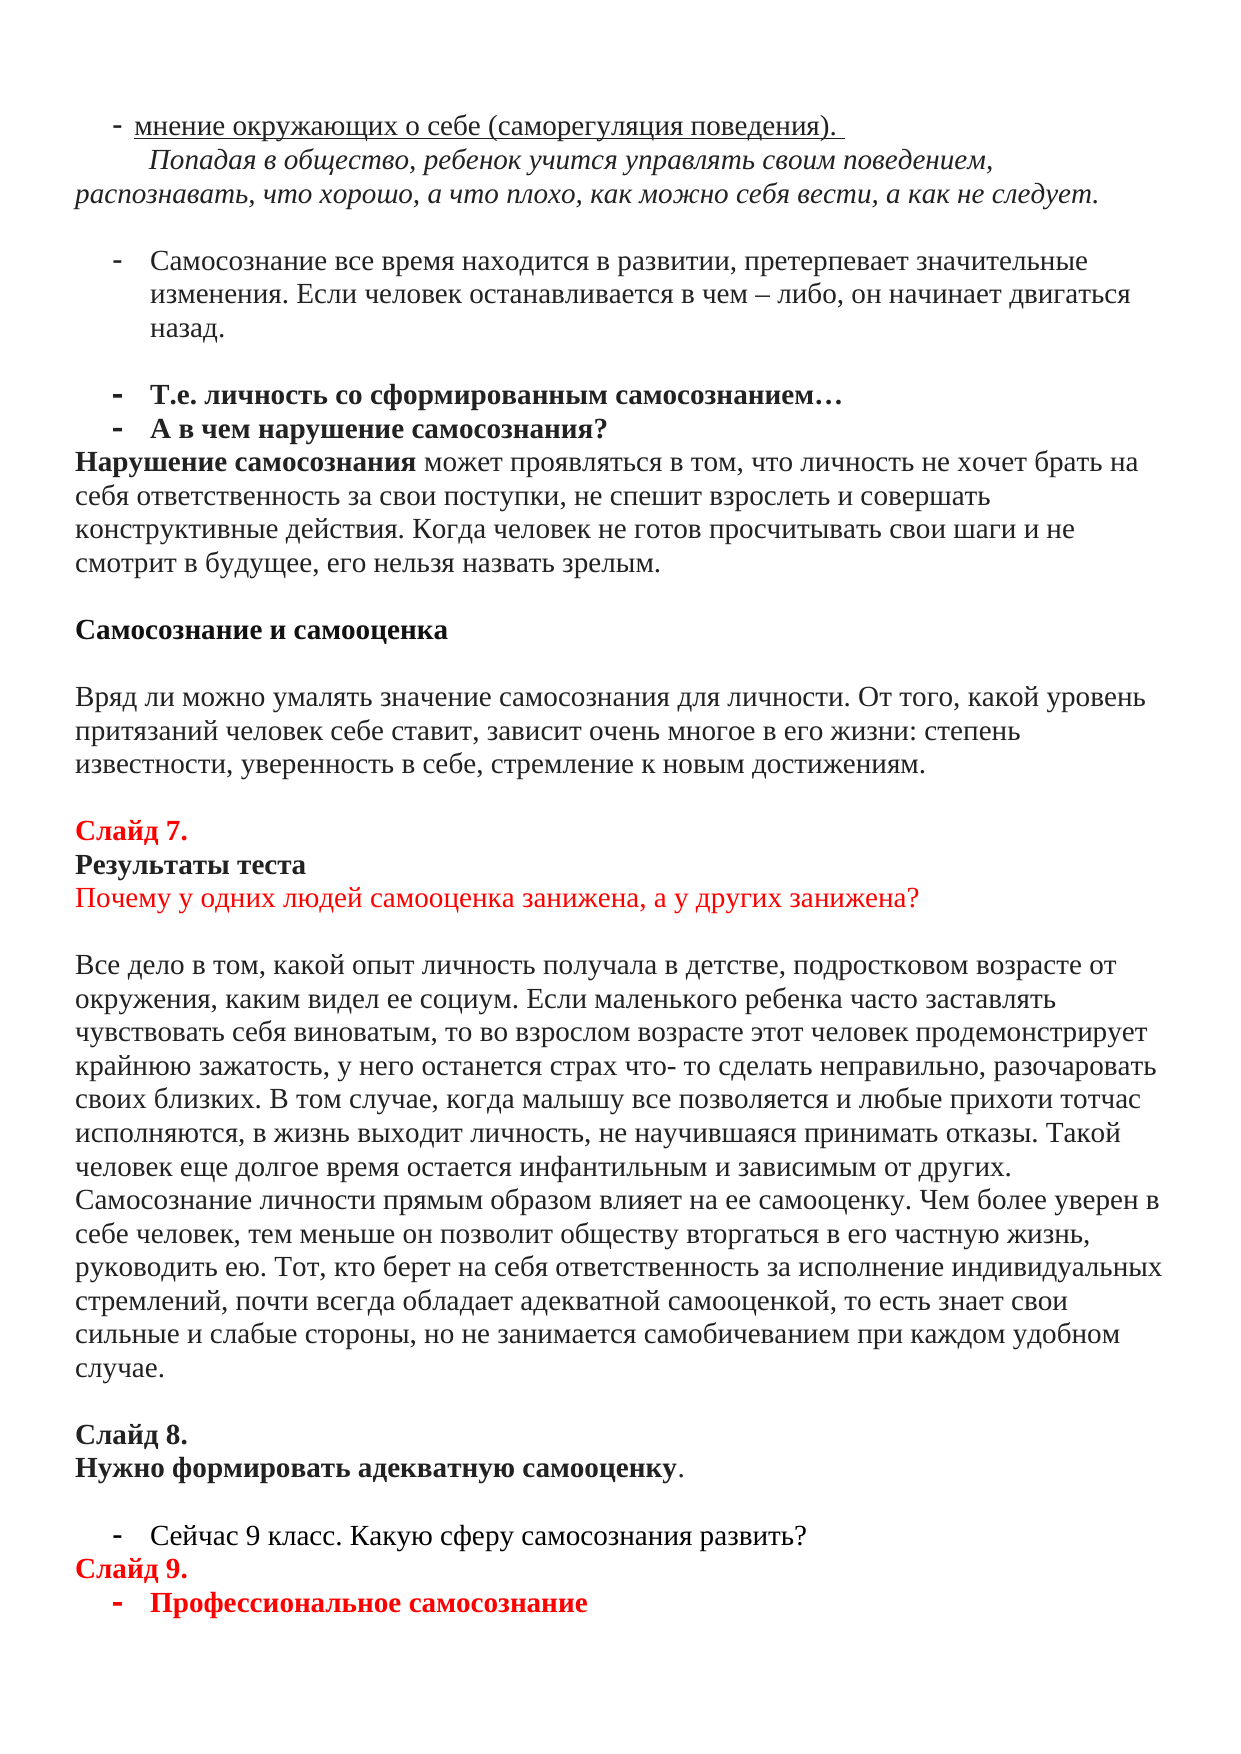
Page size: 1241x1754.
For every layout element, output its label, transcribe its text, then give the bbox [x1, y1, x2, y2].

list А в чем нарушение самосознания? [112, 411, 1165, 444]
text Слайд 8. [75, 1417, 1165, 1451]
text Слайд 7. [75, 813, 1165, 847]
text Почему у одних людей самооценка занижена, а у других занижена? [75, 880, 1165, 914]
text Все дело в том, какой опыт личность получала в детстве, подростковом возрасте от окружения, каким видел ее социум. Если маленького ребенка часто заставлять чувствовать себя виноватым, то во взрослом возрасте этот человек продемонстрирует крайнюю зажатость, у него останется страх что- то сделать неправильно, разочаровать своих близких. В том случае, когда малышу все позволяется и любые прихоти тотчас исполняются, в жизнь выходит личность, не научившаяся принимать отказы. Такой человек еще долгое время остается инфантильным и зависимым от других. [75, 947, 1165, 1182]
list Самосознание все время находится в развитии, претерпевает значительные изменения. Если человек останавливается в чем – либо, он начинает двигаться назад. [112, 243, 1165, 343]
text Сaмосознание и самооценка [75, 612, 1165, 646]
list Сейчас 9 класс. Какую сферу самосознания развить? [112, 1518, 1165, 1551]
list мнение окружающих о себе (саморегуляция поведения). [112, 108, 1165, 142]
text Нужно формировать адекватную самооценку. [75, 1451, 1165, 1484]
text Попадая в общество, ребенок учится управлять своим поведением, распознавать, что хорошо, а что плохо, как можно себя вести, а как не следует. [75, 142, 1165, 209]
text Вряд ли можно умалять значение самосознания для личности. От того, какой уровень притязаний человек себе ставит, зависит очень многое в его жизни: степень известности, уверенность в себе, стремление к новым достижениям. [75, 679, 1165, 780]
text Самосознание личности прямым образом влияет на ее самооценку. Чем более уверен в себе человек, тем меньше он позволит обществу вторгаться в его частную жизнь, руководить ею. Тот, кто берет на себя ответственность за исполнение индивидуальных стремлений, почти всегда обладает адекватной самооценкой, то есть знает свои сильные и слабые стороны, но не занимается самобичеванием при каждом удобном случае. [75, 1182, 1165, 1383]
text Результаты тестa [75, 847, 1165, 880]
text Слайд 9. [75, 1551, 1165, 1585]
list Профессиональное самосознание [112, 1585, 1165, 1618]
text Нарушение самосознания может проявляться в том, что личность не хочет брать на себя ответственность за свои поступки, не спешит взрослеть и совершать конструктивные действия. Когда человек не готов просчитывать свои шаги и не смотрит в будущее, его нельзя назвать зрелым. [75, 444, 1165, 578]
list Т.е. личность со сформированным самосознанием… [112, 377, 1165, 411]
